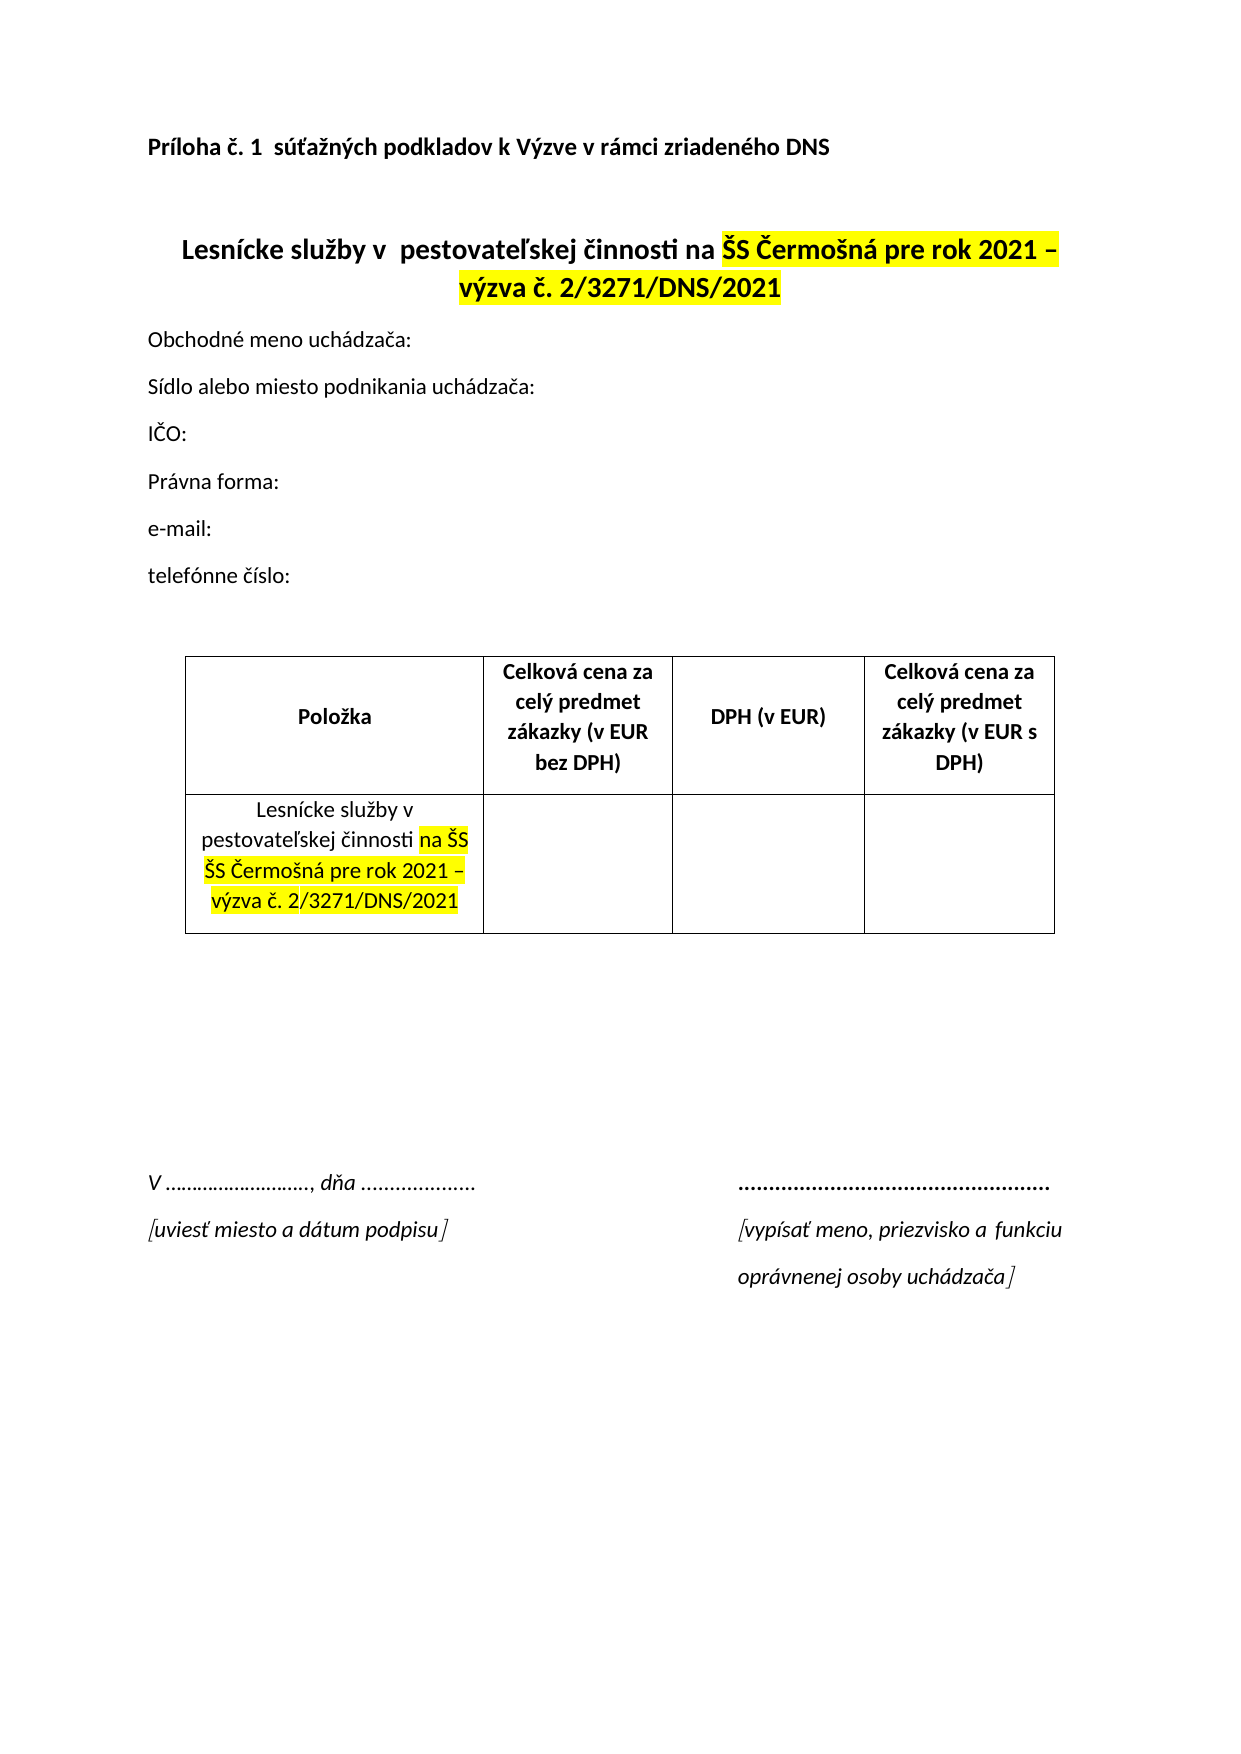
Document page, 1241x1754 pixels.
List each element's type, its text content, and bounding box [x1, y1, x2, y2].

table_header DPH (v EUR) [673, 657, 864, 794]
text e-mail: [148, 514, 1062, 542]
table_header Celková cena za celý predmet zákazky (v EUR bez DPH) [484, 657, 672, 794]
table_cell [484, 795, 672, 933]
text Príloha č. 1 súťažných podkladov k Výzve v rámci zriadeného DNS [148, 131, 1093, 161]
table_cell [865, 795, 1054, 933]
text V ……………….…….., dňa .................... ................................................... [148, 1168, 1093, 1196]
table_cell Lesnícke služby v pestovateľskej činnosti na ŠS ŠS Čermošná pre rok 2021 – výzva č. 2/3271/DNS/2021 [186, 795, 483, 933]
text telefónne číslo: [148, 562, 1062, 590]
text oprávnenej osoby uchádzača [366, 1262, 1093, 1290]
text Lesnícke služby v pestovateľskej činnosti na ŠS Čermošná pre rok 2021 – výzva č. 2/3271/DNS/2021 [148, 231, 1093, 305]
text Sídlo alebo miesto podnikania uchádzača: [148, 372, 1062, 400]
table_header Položka [186, 657, 483, 794]
text uviesť miesto a dátum podpisu vypísať meno, priezvisko a funkciu [148, 1215, 1093, 1243]
text Právna forma: [148, 467, 1062, 495]
text IČO: [148, 419, 1062, 447]
table_cell [673, 795, 864, 933]
table_header Celková cena za celý predmet zákazky (v EUR s DPH) [865, 657, 1054, 794]
text Obchodné meno uchádzača: [148, 325, 1062, 353]
